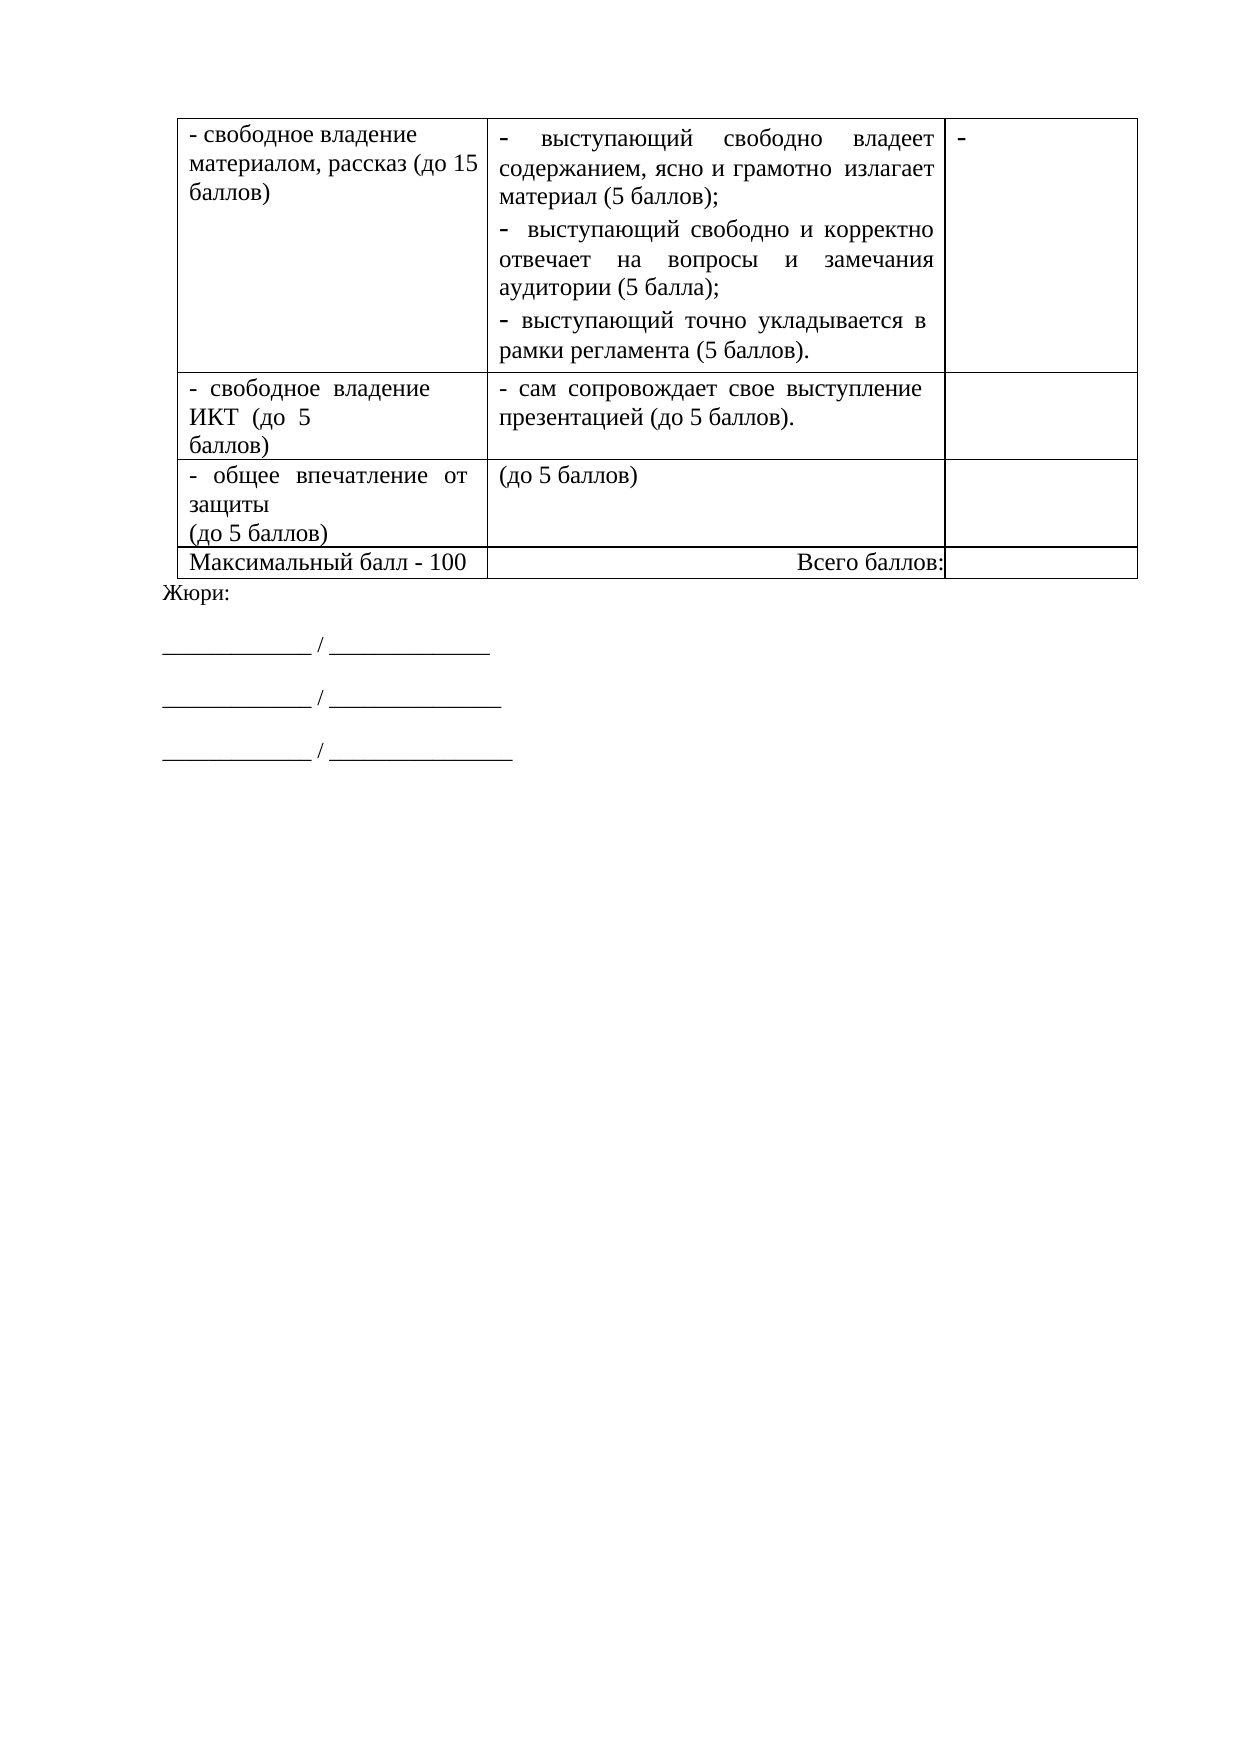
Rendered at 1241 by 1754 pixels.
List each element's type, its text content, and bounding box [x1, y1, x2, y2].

table_cell [946, 373, 1137, 459]
table_cell [946, 548, 1137, 577]
table_cell - общее впечатление от защиты (до 5 баллов) [178, 460, 487, 546]
table_cell [946, 119, 1137, 372]
table_cell - свободное владение ИКТ (до 5 баллов) [178, 373, 487, 459]
text Жюри: [162, 578, 1166, 605]
text _____________ / ________________ [162, 737, 1166, 763]
text _____________ / ______________ [162, 631, 1166, 658]
text _____________ / _______________ [162, 684, 1166, 710]
table_cell Всего баллов: [488, 548, 944, 577]
table_cell - сам сопровождает свое выступление презентацией (до 5 баллов). [488, 373, 944, 459]
table_cell Максимальный балл - 100 [178, 548, 487, 577]
table_cell выступающий свободно владеет содержанием, ясно и грамотно излагает материал (5 баллов); выступающий свободно и корректно отвечает на вопросы и замечания аудитории (5 балла); выступающий точно укладывается в рамки регламента (5 баллов). [488, 119, 944, 372]
table_cell [946, 460, 1137, 546]
table_cell - свободное владение материалом, рассказ (до 15 баллов) [178, 119, 487, 372]
table_cell (до 5 баллов) [488, 460, 944, 546]
